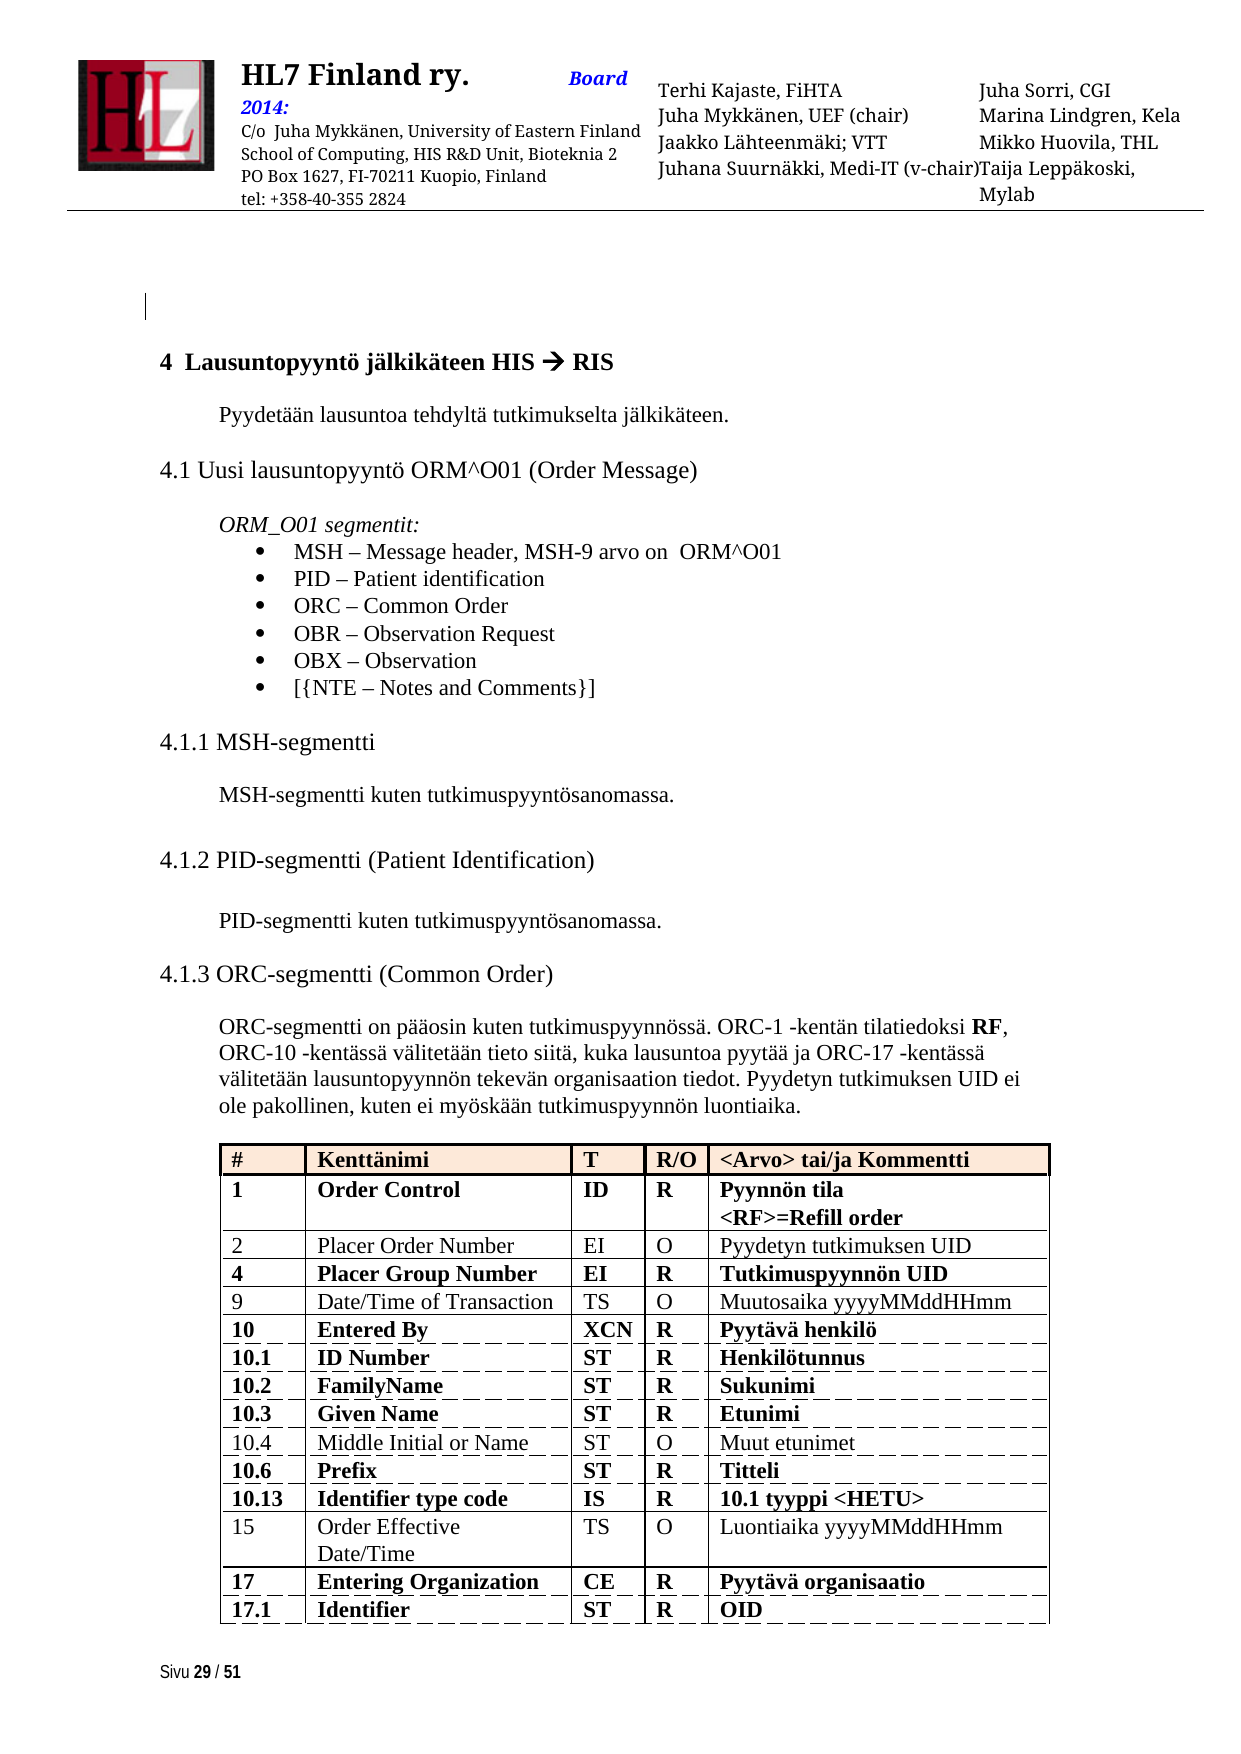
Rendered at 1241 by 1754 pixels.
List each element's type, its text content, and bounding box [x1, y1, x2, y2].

table_cell Given Name [306, 1399, 571, 1427]
list OBR – Observation Request [256, 619, 1051, 646]
table_cell 2 [221, 1230, 305, 1258]
text MSH-segmentti kuten tutkimuspyyntösanomassa. [218, 781, 1051, 807]
table_cell FamilyName [306, 1371, 571, 1399]
list MSH – Message header, MSH-9 arvo on ORM^O01 [256, 538, 1051, 565]
table_cell R [646, 1568, 708, 1594]
table_cell CE [572, 1568, 644, 1594]
table_cell 1 [221, 1174, 305, 1230]
table_cell R [646, 1483, 708, 1511]
subtitle Lausuntopyyntö jälkikäteen HIS RIS [159, 347, 1051, 376]
table_header T [573, 1146, 643, 1173]
table_cell ST [572, 1343, 644, 1371]
table_cell Pyydetyn tutkimuksen UID [709, 1230, 1049, 1258]
table_cell R [646, 1371, 708, 1399]
table_cell XCN [572, 1315, 644, 1342]
table_cell 10.6 [221, 1455, 305, 1483]
table_cell Identifier [306, 1595, 571, 1623]
table_cell Pyynnön tila <RF>=Refill order [709, 1173, 1049, 1230]
table_cell Order Control [306, 1176, 571, 1230]
text PID-segmentti kuten tutkimuspyyntösanomassa. [218, 908, 1051, 934]
table_header # [222, 1146, 304, 1173]
text Pyydetään lausuntoa tehdyltä tutkimukselta jälkikäteen. [218, 401, 1051, 428]
table_cell Sukunimi [709, 1371, 1049, 1399]
table_cell R [646, 1343, 708, 1371]
table_cell Pyytävä organisaatio [709, 1566, 1049, 1594]
table_header <Arvo> tai/ja Kommentti [710, 1146, 1048, 1173]
table_cell 10.2 [221, 1371, 305, 1399]
subtitle PID-segmentti (Patient Identification) [159, 846, 1051, 874]
table_cell TS [572, 1287, 644, 1314]
table_cell ST [572, 1399, 644, 1427]
table_cell 9 [221, 1286, 305, 1314]
table_cell Entered By [306, 1315, 571, 1342]
table_cell Prefix [306, 1455, 571, 1483]
table_cell 15 [221, 1511, 305, 1566]
table_cell Placer Order Number [306, 1231, 571, 1258]
table_cell R [646, 1595, 708, 1623]
table_cell 17 [221, 1566, 305, 1594]
table_cell 10.4 [221, 1427, 305, 1455]
table_cell 17.1 [221, 1595, 305, 1623]
text ORC-segmentti on pääosin kuten tutkimuspyynnössä. ORC-1 -kentän tilatiedoksi RF, ORC-10 -kentässä välitetään tieto siitä, kuka lausuntoa pyytää ja ORC-17 -kentässä välitetään lausuntopyynnön tekevän organisaation tiedot. Pyydetyn tutkimuksen UID ei ole pakollinen, kuten ei myöskään tutkimuspyynnön luontiaika. [218, 1013, 1051, 1118]
subtitle Uusi lausuntopyyntö ORM^O01 (Order Message) [159, 455, 1051, 483]
table_header R/O [647, 1146, 707, 1173]
table_cell Placer Group Number [306, 1259, 571, 1286]
table_cell Pyytävä henkilö [709, 1314, 1049, 1342]
table_cell 10.3 [221, 1399, 305, 1427]
table_cell Date/Time of Transaction [306, 1287, 571, 1314]
list OBX – Observation [256, 646, 1051, 673]
table_cell 10.13 [221, 1483, 305, 1511]
table_cell O [646, 1287, 708, 1314]
table_cell ST [572, 1455, 644, 1483]
table_cell TS [572, 1512, 644, 1566]
list ORC – Common Order [256, 592, 1051, 619]
table_cell Luontiaika yyyyMMddHHmm [709, 1511, 1049, 1566]
table_cell 10.1 tyyppi <HETU> [709, 1483, 1049, 1511]
table_cell Tutkimuspyynnön UID [709, 1258, 1049, 1286]
text ORM_O01 segmentit: [218, 511, 1051, 538]
table_cell Muut etunimet [709, 1427, 1049, 1455]
table_cell Etunimi [709, 1399, 1049, 1427]
subtitle MSH-segmentti [159, 727, 1051, 756]
table_cell R [646, 1259, 708, 1286]
table_header Kenttänimi [307, 1146, 570, 1173]
table_cell O [646, 1512, 708, 1566]
table_cell R [646, 1455, 708, 1483]
table_cell R [646, 1315, 708, 1342]
table_cell O [646, 1231, 708, 1258]
table_cell OID [709, 1595, 1049, 1623]
table_cell O [646, 1427, 708, 1455]
table_cell Titteli [709, 1455, 1049, 1483]
table_cell 4 [221, 1258, 305, 1286]
table_cell ST [572, 1595, 644, 1623]
list [{NTE – Notes and Comments}] [256, 673, 1051, 700]
table_cell ID [572, 1176, 644, 1230]
table_cell Henkilötunnus [709, 1343, 1049, 1371]
picture [78, 60, 215, 171]
table_cell IS [572, 1483, 644, 1511]
table_cell 10 [221, 1314, 305, 1342]
table_cell R [646, 1176, 708, 1230]
table_cell EI [572, 1231, 644, 1258]
list PID – Patient identification [256, 565, 1051, 592]
table_cell R [646, 1399, 708, 1427]
table_cell Muutosaika yyyyMMddHHmm [709, 1286, 1049, 1314]
table_cell Middle Initial or Name [306, 1427, 571, 1455]
table_cell ID Number [306, 1343, 571, 1371]
subtitle ORC-segmentti (Common Order) [159, 959, 1051, 988]
table_cell ST [572, 1427, 644, 1455]
table_cell 10.1 [221, 1343, 305, 1371]
table_cell Entering Organization [306, 1568, 571, 1594]
table_cell ST [572, 1371, 644, 1399]
table_cell EI [572, 1259, 644, 1286]
table_cell Identifier type code [306, 1483, 571, 1511]
table_cell Order Effective Date/Time [306, 1512, 571, 1566]
